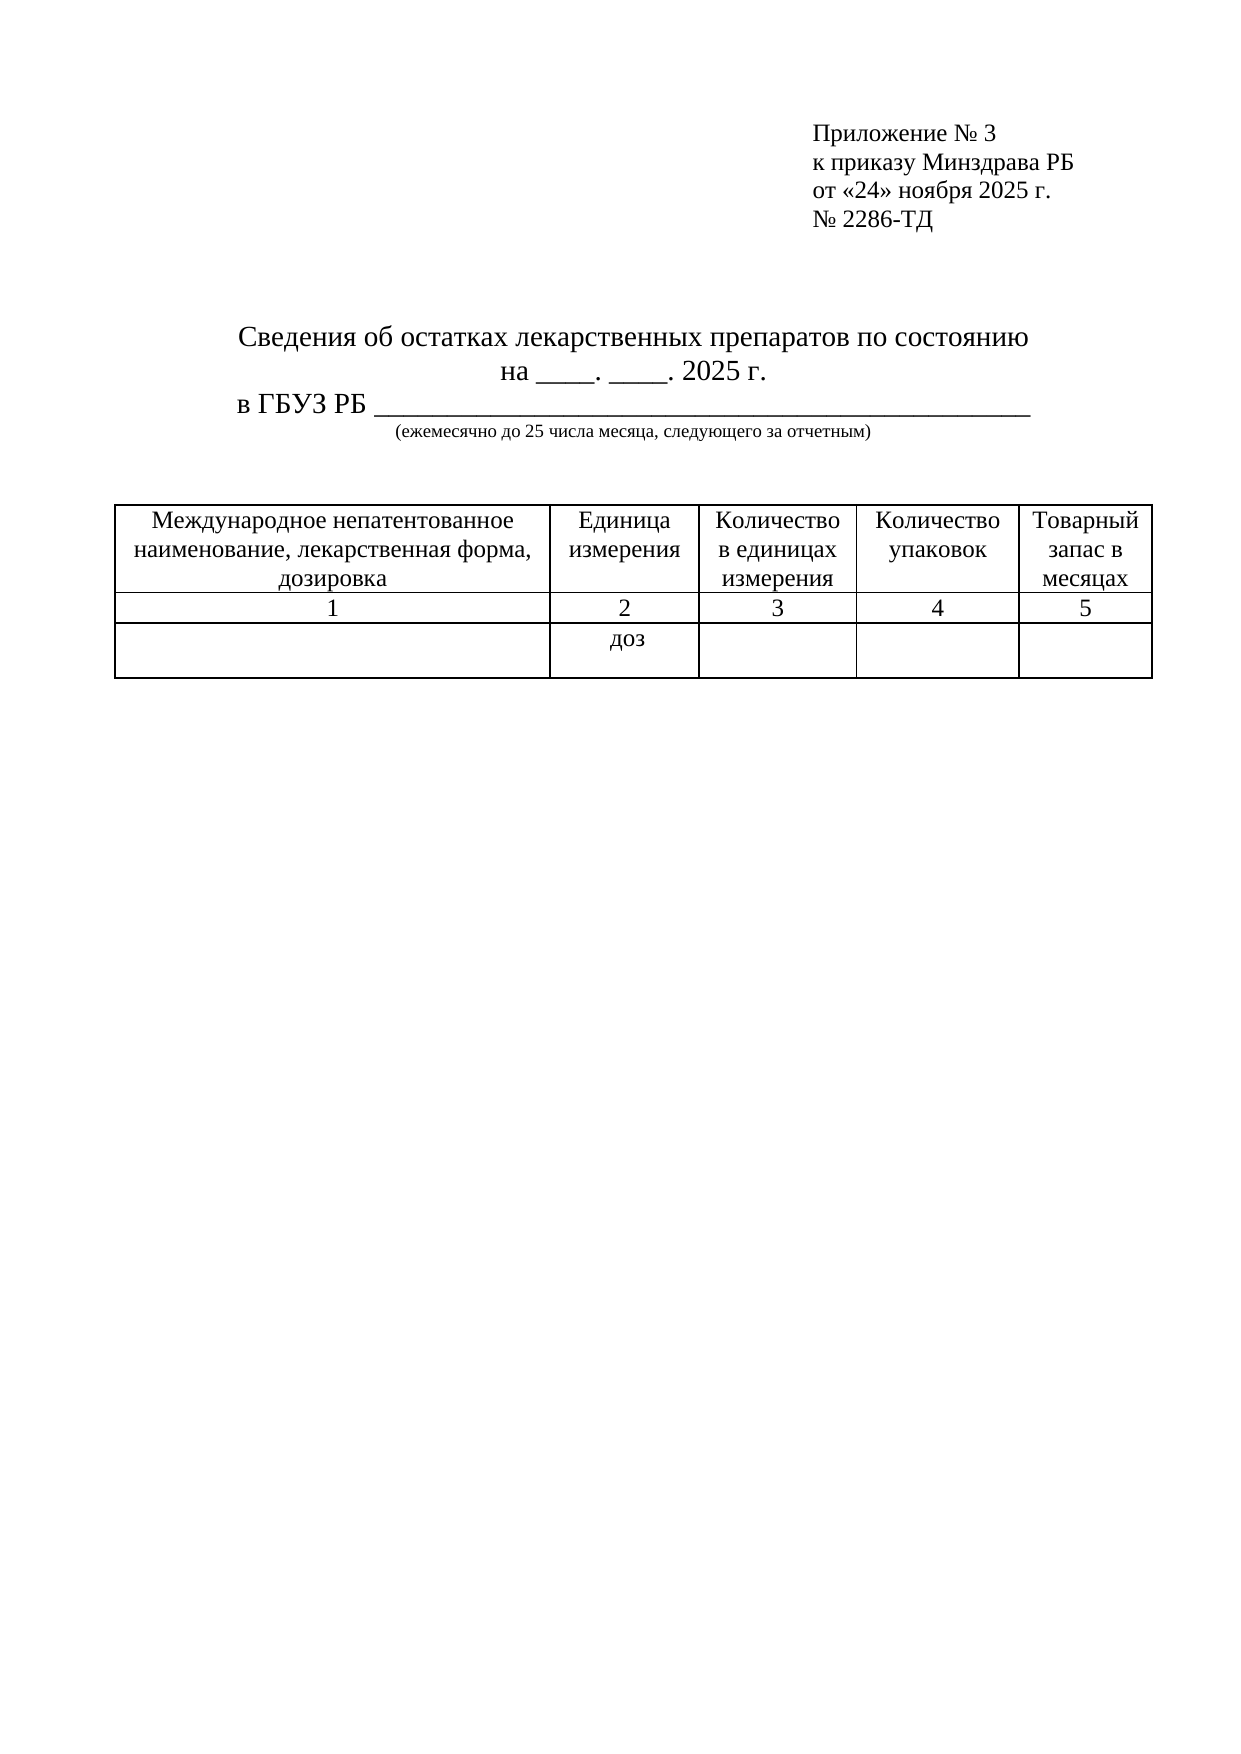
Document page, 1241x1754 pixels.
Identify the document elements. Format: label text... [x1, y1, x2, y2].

text к приказу Минздрава РБ [812, 147, 1181, 176]
table_cell 1 [116, 593, 549, 622]
text Приложение № 3 [812, 118, 1181, 147]
table_cell в ГБУЗ РБ _____________________________________________ (ежемесячно до 25 числа месяца, следующего за отчетным) [115, 386, 1152, 504]
table_cell Товарный запас в месяцах [1020, 506, 1151, 592]
table_cell 4 [857, 593, 1018, 622]
text от «24» ноября 2025 г. [812, 176, 1181, 204]
table_cell 3 [700, 593, 856, 622]
table_cell [700, 624, 856, 677]
table_cell Международное непатентованное наименование, лекарственная форма, дозировка [116, 506, 549, 592]
table_cell доз [551, 624, 698, 677]
table_cell [116, 624, 549, 677]
table_cell 5 [1020, 593, 1151, 622]
table_cell 2 [551, 593, 698, 622]
table_cell Единица измерения [551, 506, 698, 592]
table_cell [1020, 624, 1151, 677]
table_header Сведения об остатках лекарственных препаратов по состоянию на ____. ____. 2025 г. [115, 319, 1152, 386]
table_cell [857, 624, 1018, 677]
table_cell Количество в единицах измерения [700, 506, 856, 592]
table_cell Количество упаковок [857, 506, 1018, 592]
text № 2286-ТД [812, 204, 1181, 233]
